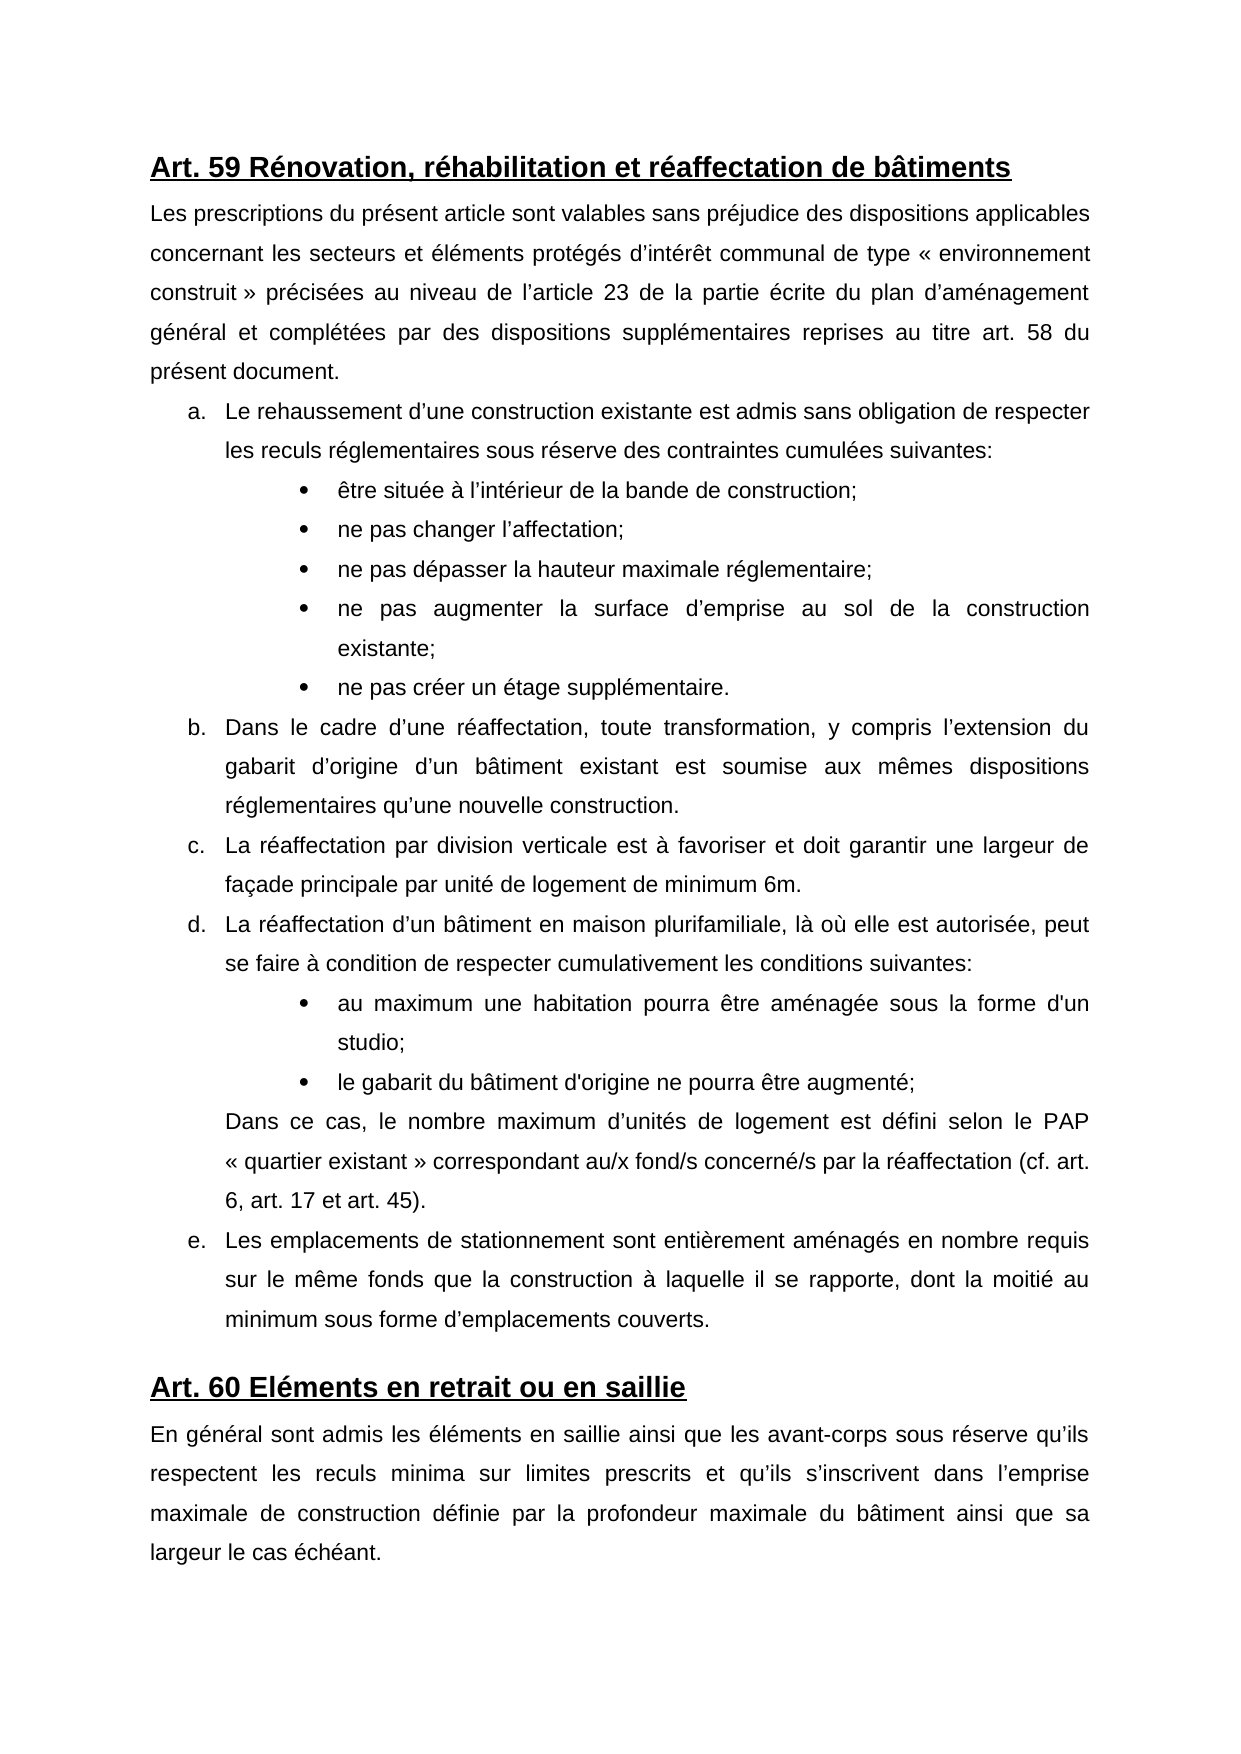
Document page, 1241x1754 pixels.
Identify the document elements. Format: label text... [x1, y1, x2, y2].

list La réaffectation par division verticale est à favoriser et doit garantir une largeur de façade principale par unité de logement de minimum 6m. [187, 832, 1090, 898]
list La réaffectation d’un bâtiment en maison plurifamiliale, là où elle est autorisée, peut se faire à condition de respecter cumulativement les conditions suivantes: [187, 911, 1090, 977]
subtitle Art. 60 Eléments en retrait ou en saillie [150, 1370, 1090, 1404]
list le gabarit du bâtiment d'origine ne pourra être augmenté; [300, 1069, 1090, 1095]
list ne pas créer un étage supplémentaire. [300, 674, 1090, 700]
list être située à l’intérieur de la bande de construction; [300, 477, 1090, 503]
list ne pas augmenter la surface d’emprise au sol de la construction existante; [300, 595, 1090, 661]
list Le rehaussement d’une construction existante est admis sans obligation de respecter les reculs réglementaires sous réserve des contraintes cumulées suivantes: [187, 398, 1090, 463]
text En général sont admis les éléments en saillie ainsi que les avant-corps sous réserve qu’ils respectent les reculs minima sur limites prescrits et qu’ils s’inscrivent dans l’emprise maximale de construction définie par la profondeur maximale du bâtiment ainsi que sa largeur le cas échéant. [150, 1421, 1090, 1565]
subtitle Art. 59 Rénovation, réhabilitation et réaffectation de bâtiments [150, 150, 1090, 183]
list ne pas dépasser la hauteur maximale réglementaire; [300, 556, 1090, 582]
text Les prescriptions du présent article sont valables sans préjudice des dispositions applicables concernant les secteurs et éléments protégés d’intérêt communal de type « environnement construit » précisées au niveau de l’article 23 de la partie écrite du plan d’aménagement général et complétées par des dispositions supplémentaires reprises au titre art. 58 du présent document. [150, 200, 1090, 384]
list Dans le cadre d’une réaffectation, toute transformation, y compris l’extension du gabarit d’origine d’un bâtiment existant est soumise aux mêmes dispositions réglementaires qu’une nouvelle construction. [187, 713, 1090, 819]
text Dans ce cas, le nombre maximum d’unités de logement est défini selon le PAP « quartier existant » correspondant au/x fond/s concerné/s par la réaffectation (cf. art. 6, art. 17 et art. 45). [225, 1108, 1090, 1214]
list ne pas changer l’affectation; [300, 516, 1090, 542]
list au maximum une habitation pourra être aménagée sous la forme d'un studio; [300, 990, 1090, 1056]
list Les emplacements de stationnement sont entièrement aménagés en nombre requis sur le même fonds que la construction à laquelle il se rapporte, dont la moitié au minimum sous forme d’emplacements couverts. [187, 1227, 1090, 1332]
